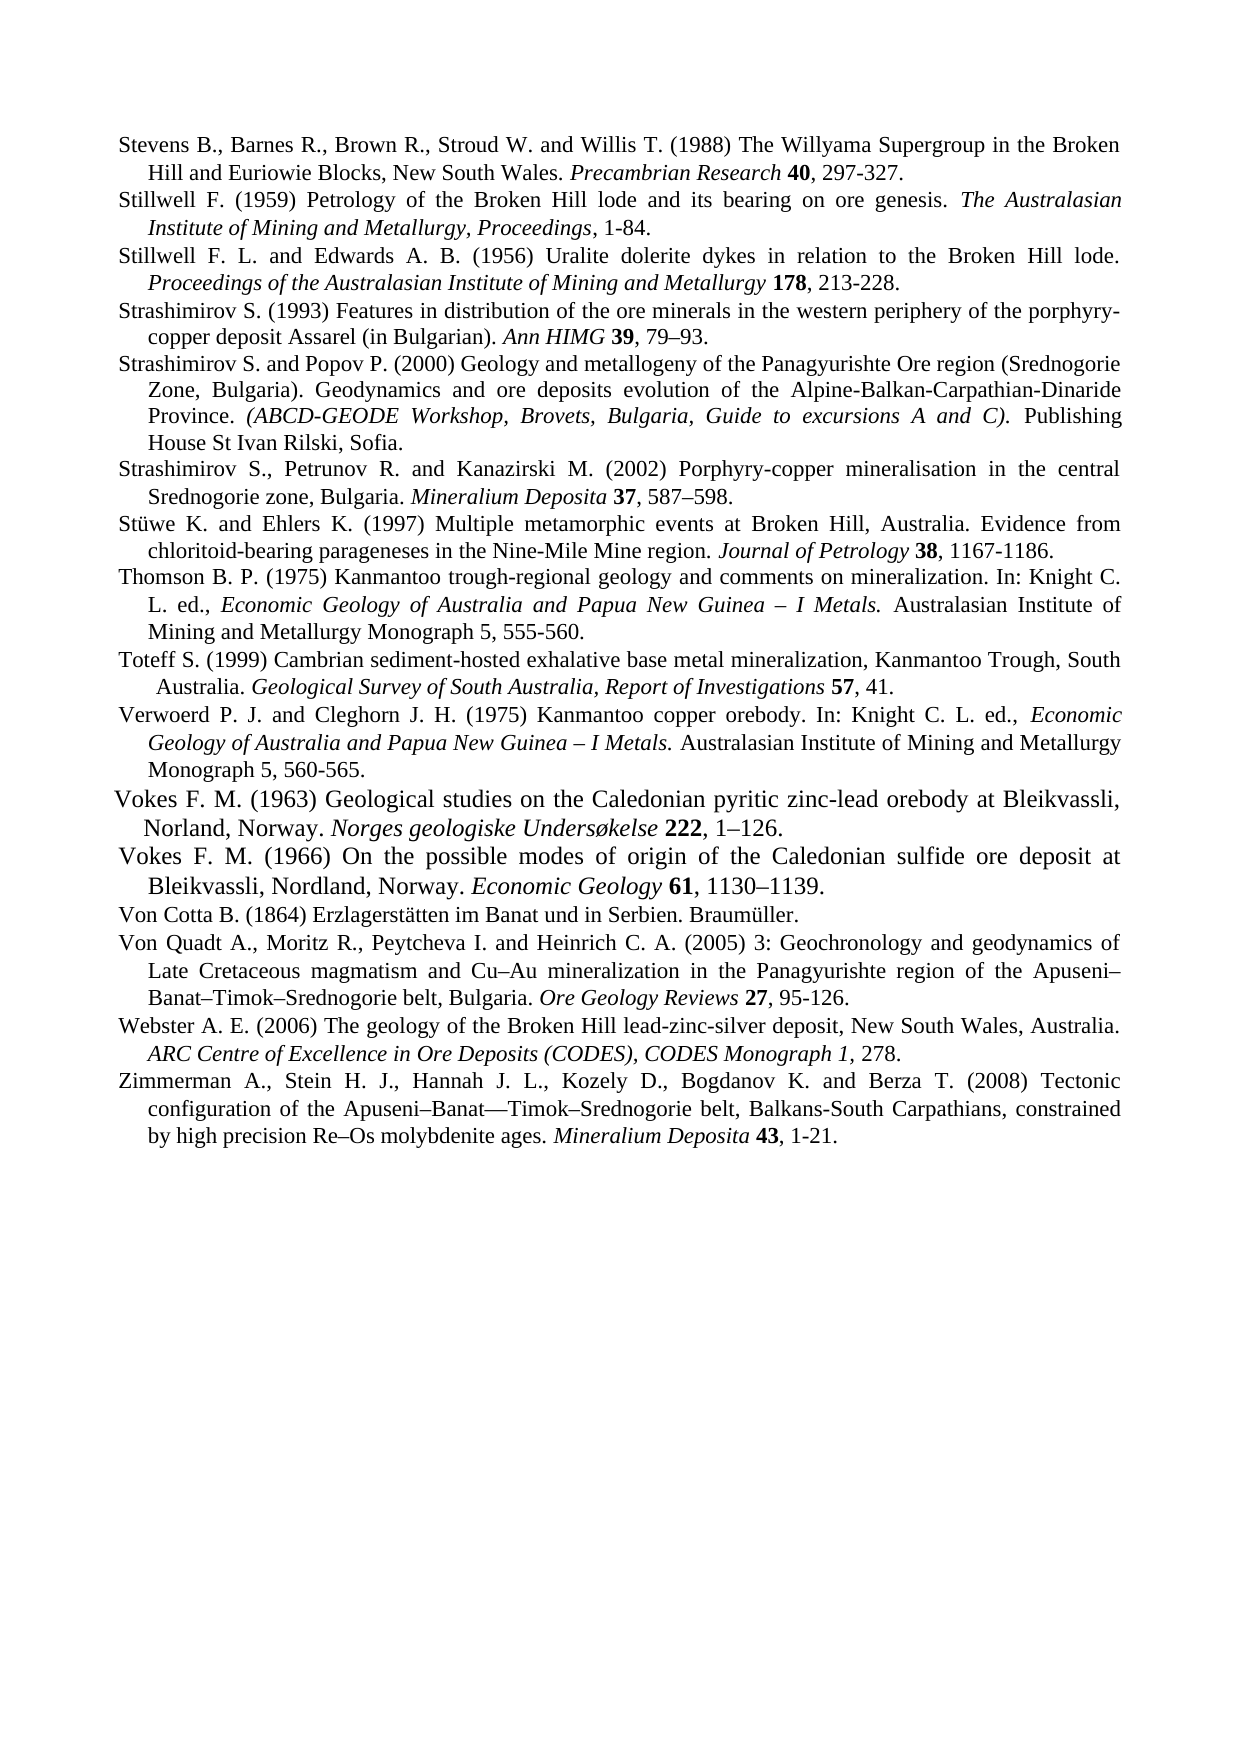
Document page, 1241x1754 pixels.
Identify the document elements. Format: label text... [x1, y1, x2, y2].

text Verwoerd P. J. and Cleghorn J. H. (1975) Kanmantoo copper orebody. In: Knight C. L. ed., Economic Geology of Australia and Papua New Guinea – I Metals. Australasian Institute of Mining and Metallurgy Monograph 5, 560-565. [118, 701, 1122, 783]
text Von Cotta B. (1864) Erzlagerstätten im Banat und in Serbien. Braumüller. [118, 902, 1122, 928]
text Webster A. E. (2006) The geology of the Broken Hill lead-zinc-silver deposit, New South Wales, Australia. ARC Centre of Excellence in Ore Deposits (CODES), CODES Monograph 1, 278. [118, 1012, 1122, 1066]
text Stillwell F. (1959) Petrology of the Broken Hill lode and its bearing on ore genesis. The Australasian Institute of Mining and Metallurgy, Proceedings, 1-84. [118, 187, 1122, 241]
text Strashimirov S. and Popov P. (2000) Geology and metallogeny of the Panagyurishte Ore region (Srednogorie Zone, Bulgaria). Geodynamics and ore deposits evolution of the Alpine-Balkan-Carpathian-Dinaride Province. (ABCD-GEODE Workshop, Brovets, Bulgaria, Guide to excursions A and C). Publishing House St Ivan Rilski, Sofia. [118, 350, 1122, 455]
text Thomson B. P. (1975) Kanmantoo trough-regional geology and comments on mineralization. In: Knight C. L. ed., Economic Geology of Australia and Papua New Guinea – I Metals. Australasian Institute of Mining and Metallurgy Monograph 5, 555-560. [118, 563, 1122, 644]
text Toteff S. (1999) Cambrian sediment-hosted exhalative base metal mineralization, Kanmantoo Trough, South Australia. Geological Survey of South Australia, Report of Investigations 57, 41. [118, 646, 1122, 700]
text Von Quadt A., Moritz R., Peytcheva I. and Heinrich C. A. (2005) 3: Geochronology and geodynamics of Late Cretaceous magmatism and Cu–Au mineralization in the Panagyurishte region of the Apuseni–Banat–Timok–Srednogorie belt, Bulgaria. Ore Geology Reviews 27, 95-126. [118, 929, 1122, 1011]
text Stüwe K. and Ehlers K. (1997) Multiple metamorphic events at Broken Hill, Australia. Evidence from chloritoid-bearing parageneses in the Nine-Mile Mine region. Journal of Petrology 38, 1167-1186. [118, 510, 1122, 563]
text Vokes F. M. (1963) Geological studies on the Caledonian pyritic zinc-lead orebody at Bleikvassli, Norland, Norway. Norges geologiske Undersøkelse 222, 1–126. [113, 784, 1122, 841]
text Stillwell F. L. and Edwards A. B. (1956) Uralite dolerite dykes in relation to the Broken Hill lode. Proceedings of the Australasian Institute of Mining and Metallurgy 178, 213-228. [118, 242, 1122, 296]
text Strashimirov S. (1993) Features in distribution of the ore minerals in the western periphery of the porphyry-copper deposit Assarel (in Bulgarian). Ann HIMG 39, 79–93. [118, 297, 1122, 350]
text Stevens B., Barnes R., Brown R., Stroud W. and Willis T. (1988) The Willyama Supergroup in the Broken Hill and Euriowie Blocks, New South Wales. Precambrian Research 40, 297-327. [118, 131, 1122, 185]
text Strashimirov S., Petrunov R. and Kanazirski M. (2002) Porphyry-copper mineralisation in the central Srednogorie zone, Bulgaria. Mineralium Deposita 37, 587–598. [118, 455, 1122, 509]
text Vokes F. M. (1966) On the possible modes of origin of the Caledonian sulfide ore deposit at Bleikvassli, Nordland, Norway. Economic Geology 61, 1130–1139. [118, 841, 1122, 900]
text Zimmerman A., Stein H. J., Hannah J. L., Kozely D., Bogdanov K. and Berza T. (2008) Tectonic configuration of the Apuseni–Banat—Timok–Srednogorie belt, Balkans-South Carpathians, constrained by high precision Re–Os molybdenite ages. Mineralium Deposita 43, 1-21. [118, 1067, 1122, 1149]
